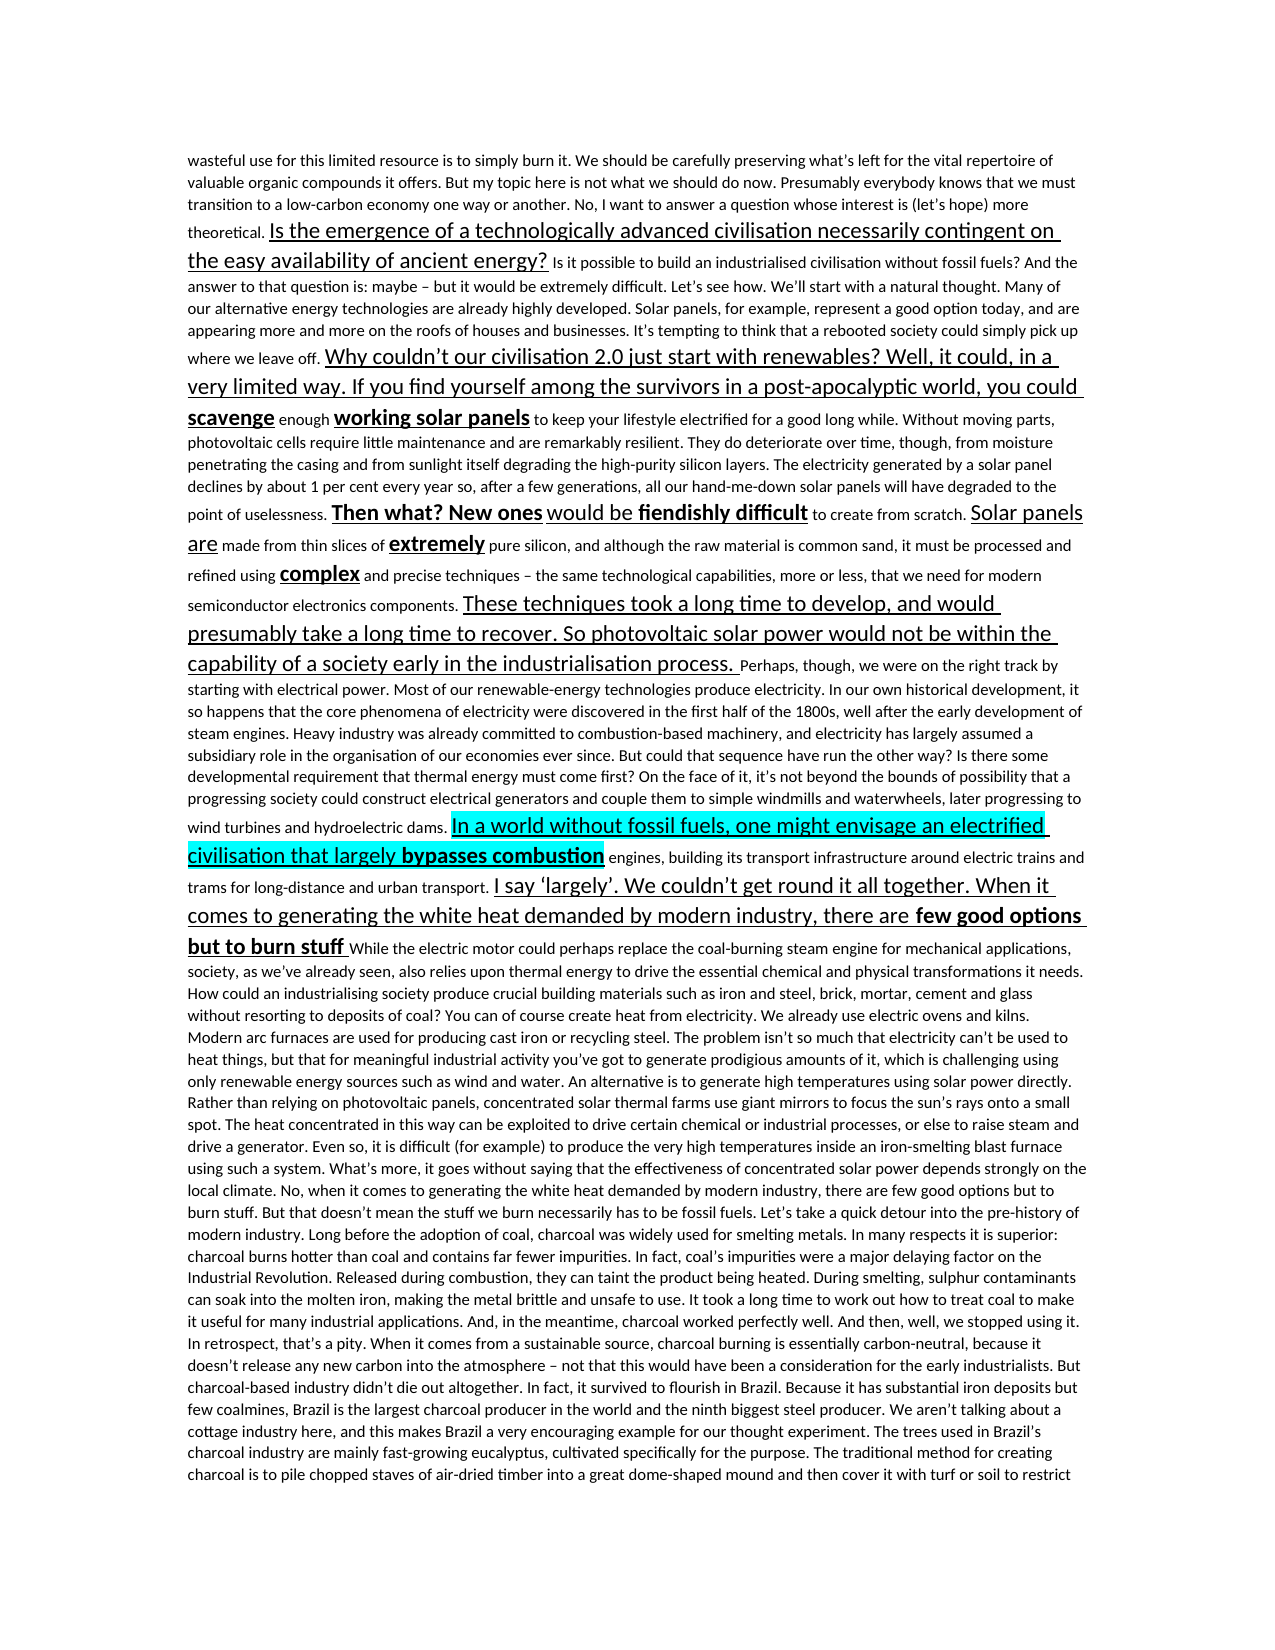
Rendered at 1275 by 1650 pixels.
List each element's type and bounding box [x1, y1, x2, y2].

text [187, 150, 1087, 926]
text [187, 927, 1087, 1485]
